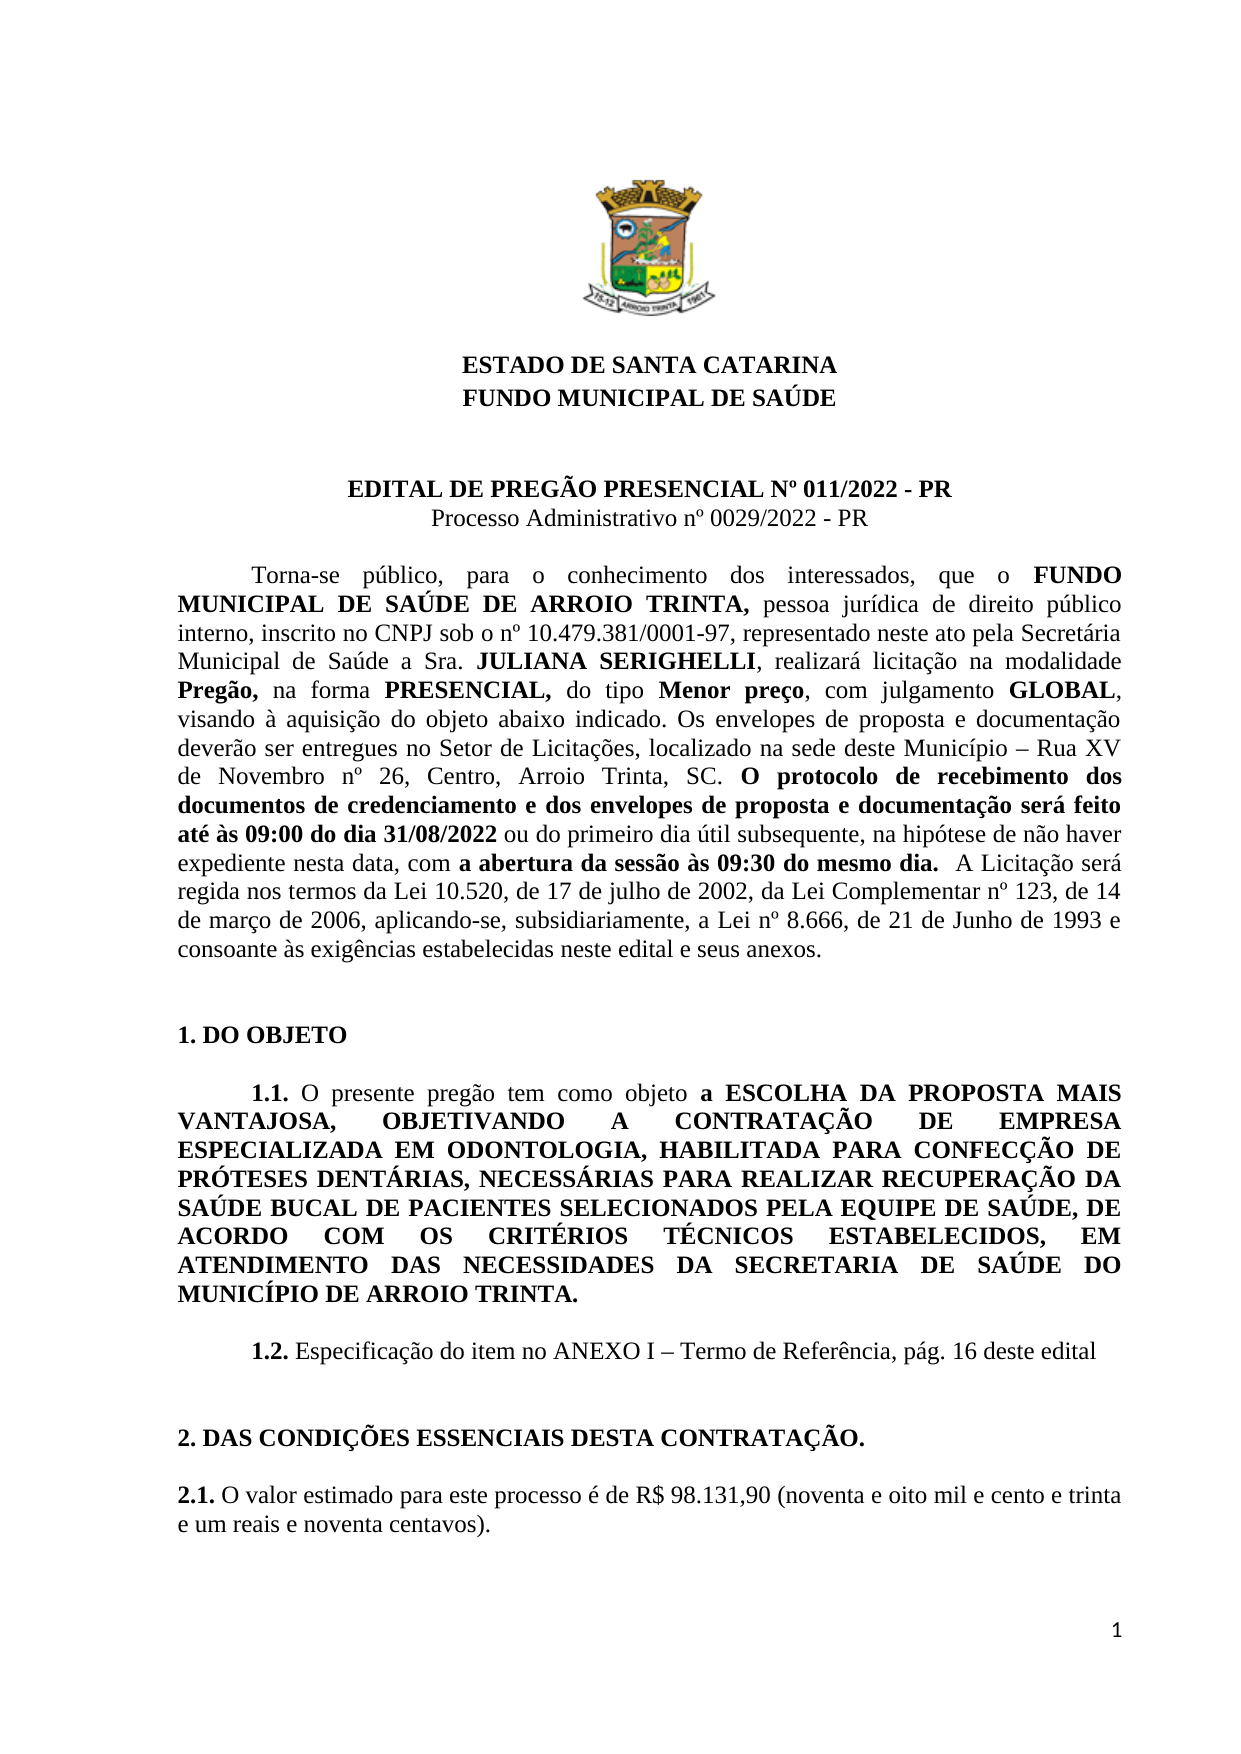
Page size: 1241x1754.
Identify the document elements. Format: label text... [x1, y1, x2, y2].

text Torna-se público, para o conhecimento dos interessados, que o FUNDO MUNICIPAL DE SAÚDE DE ARROIO TRINTA, pessoa jurídica de direito público interno, inscrito no CNPJ sob o nº 10.479.381/0001-97, representado neste ato pela Secretária Municipal de Saúde a Sra. JULIANA SERIGHELLI, realizará licitação na modalidade Pregão, na forma PRESENCIAL, do tipo Menor preço, com julgamento Global, visando à aquisição do objeto abaixo indicado. Os envelopes de proposta e documentação deverão ser entregues no Setor de Licitações, localizado na sede deste Município – Rua XV de Novembro nº 26, Centro, Arroio Trinta, SC. O protocolo de recebimento dos documentos de credenciamento e dos envelopes de proposta e documentação será feito até às 09:00 do dia 31/08/2022 ou do primeiro dia útil subsequente, na hipótese de não haver expediente nesta data, com a abertura da sessão às 09:30 do mesmo dia. A Licitação será regida nos termos da Lei 10.520, de 17 de julho de 2002, da Lei Complementar nº 123, de 14 de março de 2006, aplicando-se, subsidiariamente, a Lei nº 8.666, de 21 de Junho de 1993 e consoante às exigências estabelecidas neste edital e seus anexos. [177, 560, 1122, 963]
text 2. DAS CONDIÇÕES ESSENCIAIS DESTA CONTRATAÇÃO. [177, 1423, 1122, 1451]
text 1.2. Especificação do item no ANEXO I – Termo de Referência, pág. 16 deste edital [177, 1336, 1122, 1365]
text 1.1. O presente pregão tem como objeto a ESCOLHA DA PROPOSTA MAIS VANTAJOSA, OBJETIVANDO A CONTRATAÇÃO DE EMPRESA ESPECIALIZADA EM ODONTOLOGIA, HABILITADA PARA CONFECÇÃO DE PRÓTESES DENTÁRIAS, NECESSÁRIAS PARA REALIZAR RECUPERAÇÃO DA SAÚDE BUCAL DE PACIENTES SELECIONADOS PELA EQUIPE DE SAÚDE, DE ACORDO COM OS CRITÉRIOS TÉCNICOS ESTABELECIDOS, EM ATENDIMENTO DAS NECESSIDADES DA SECRETARIA DE SAÚDE DO MUNICÍPIO DE ARROIO TRINTA. [177, 1078, 1122, 1308]
text Processo Administrativo nº 0029/2022 - PR [177, 503, 1122, 531]
text EDITAL DE PREGÃO PRESENCIAL Nº 011/2022 - PR [177, 474, 1122, 503]
text ESTADO DE SANTA CATARINA [177, 350, 1122, 379]
text FUNDO MUNICIPAL DE SAÚDE [177, 383, 1122, 412]
picture [579, 177, 720, 318]
text 2.1. O valor estimado para este processo é de R$ 98.131,90 (noventa e oito mil e cento e trinta e um reais e noventa centavos). [177, 1480, 1122, 1538]
text 1. DO OBJETO [177, 1020, 1122, 1049]
